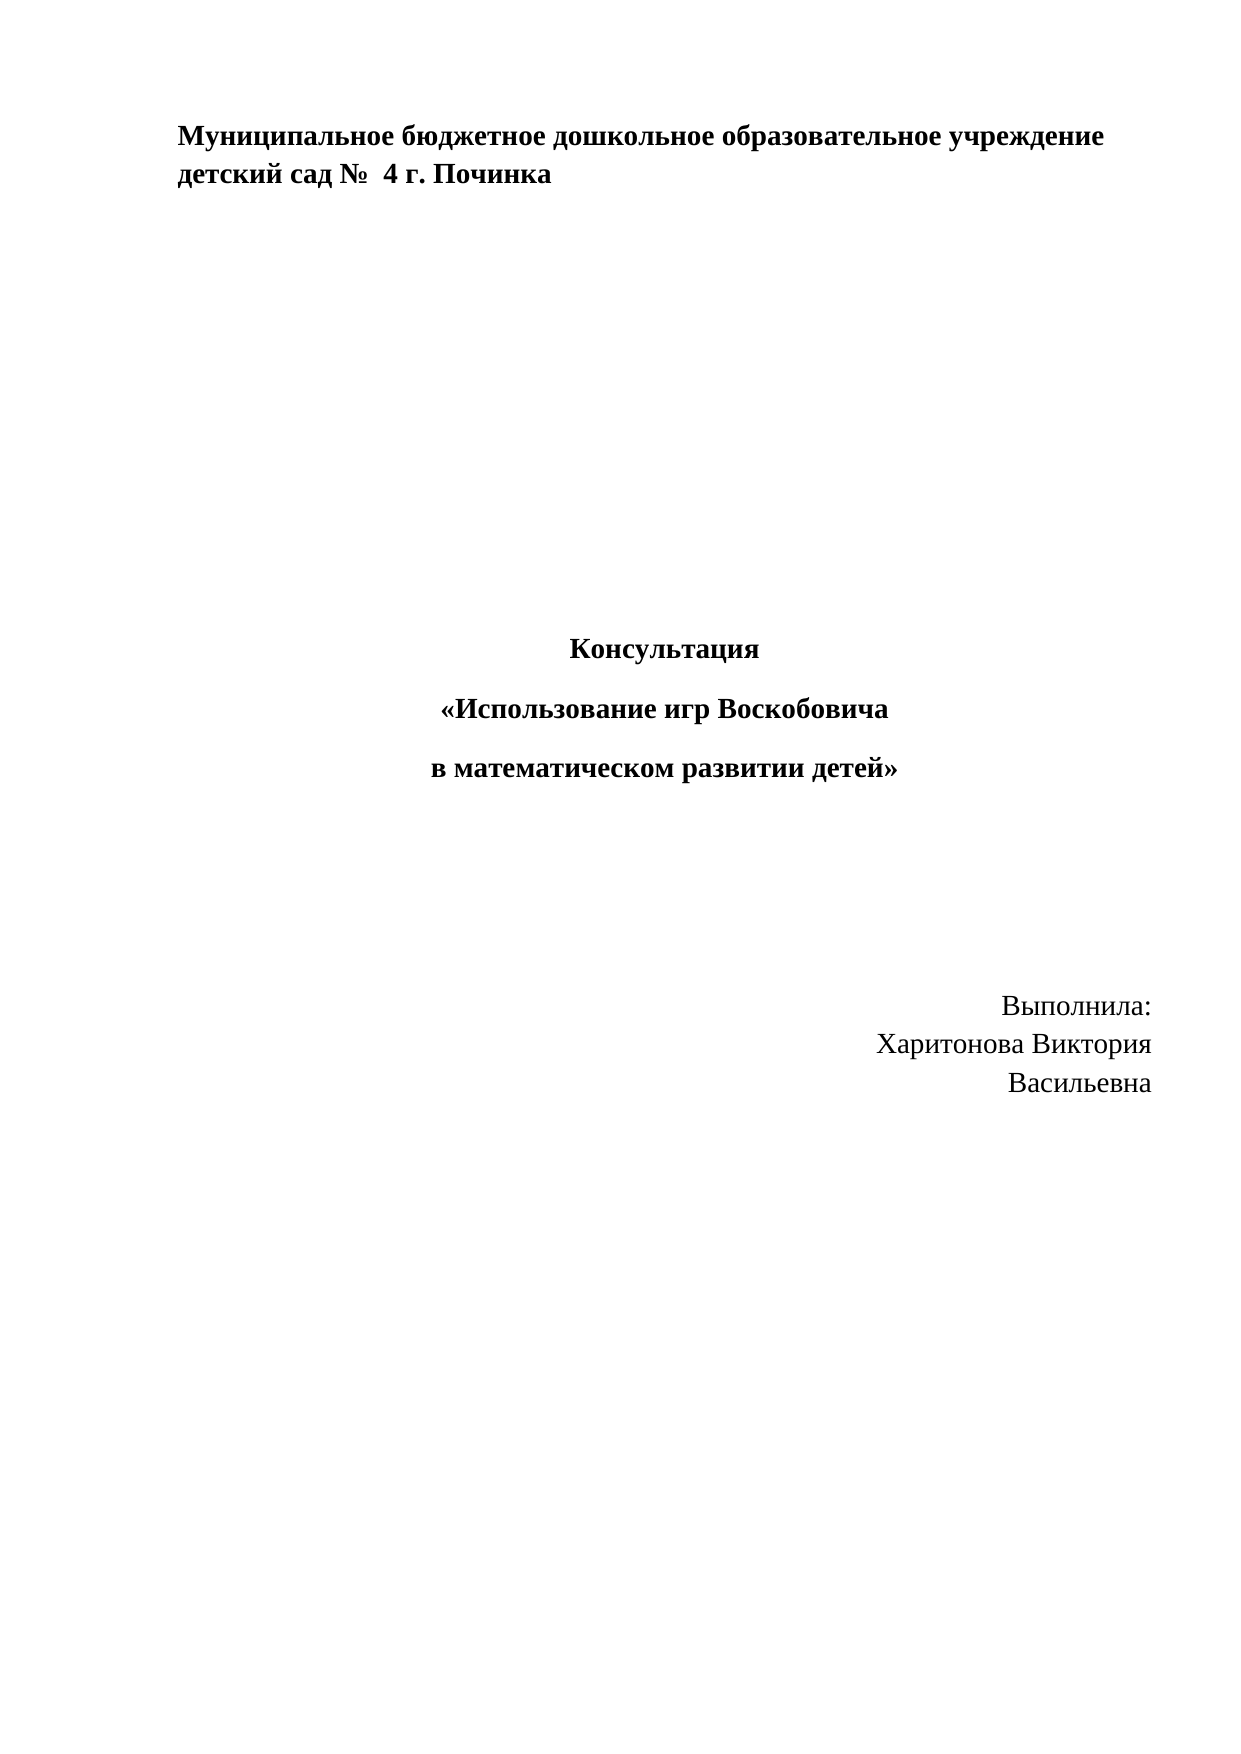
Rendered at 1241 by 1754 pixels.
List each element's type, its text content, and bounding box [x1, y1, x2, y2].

text в математическом развитии детей» [177, 750, 1152, 784]
text Харитонова Виктория [398, 1026, 1152, 1060]
text Консультация [177, 632, 1152, 665]
text Васильевна [398, 1065, 1152, 1098]
text Муниципальное бюджетное дошкольное образовательное учреждение детский сад № 4 г. Починка [177, 118, 1152, 190]
text «Использование игр Воскобовича [177, 691, 1152, 724]
text Выполнила: [398, 988, 1152, 1021]
